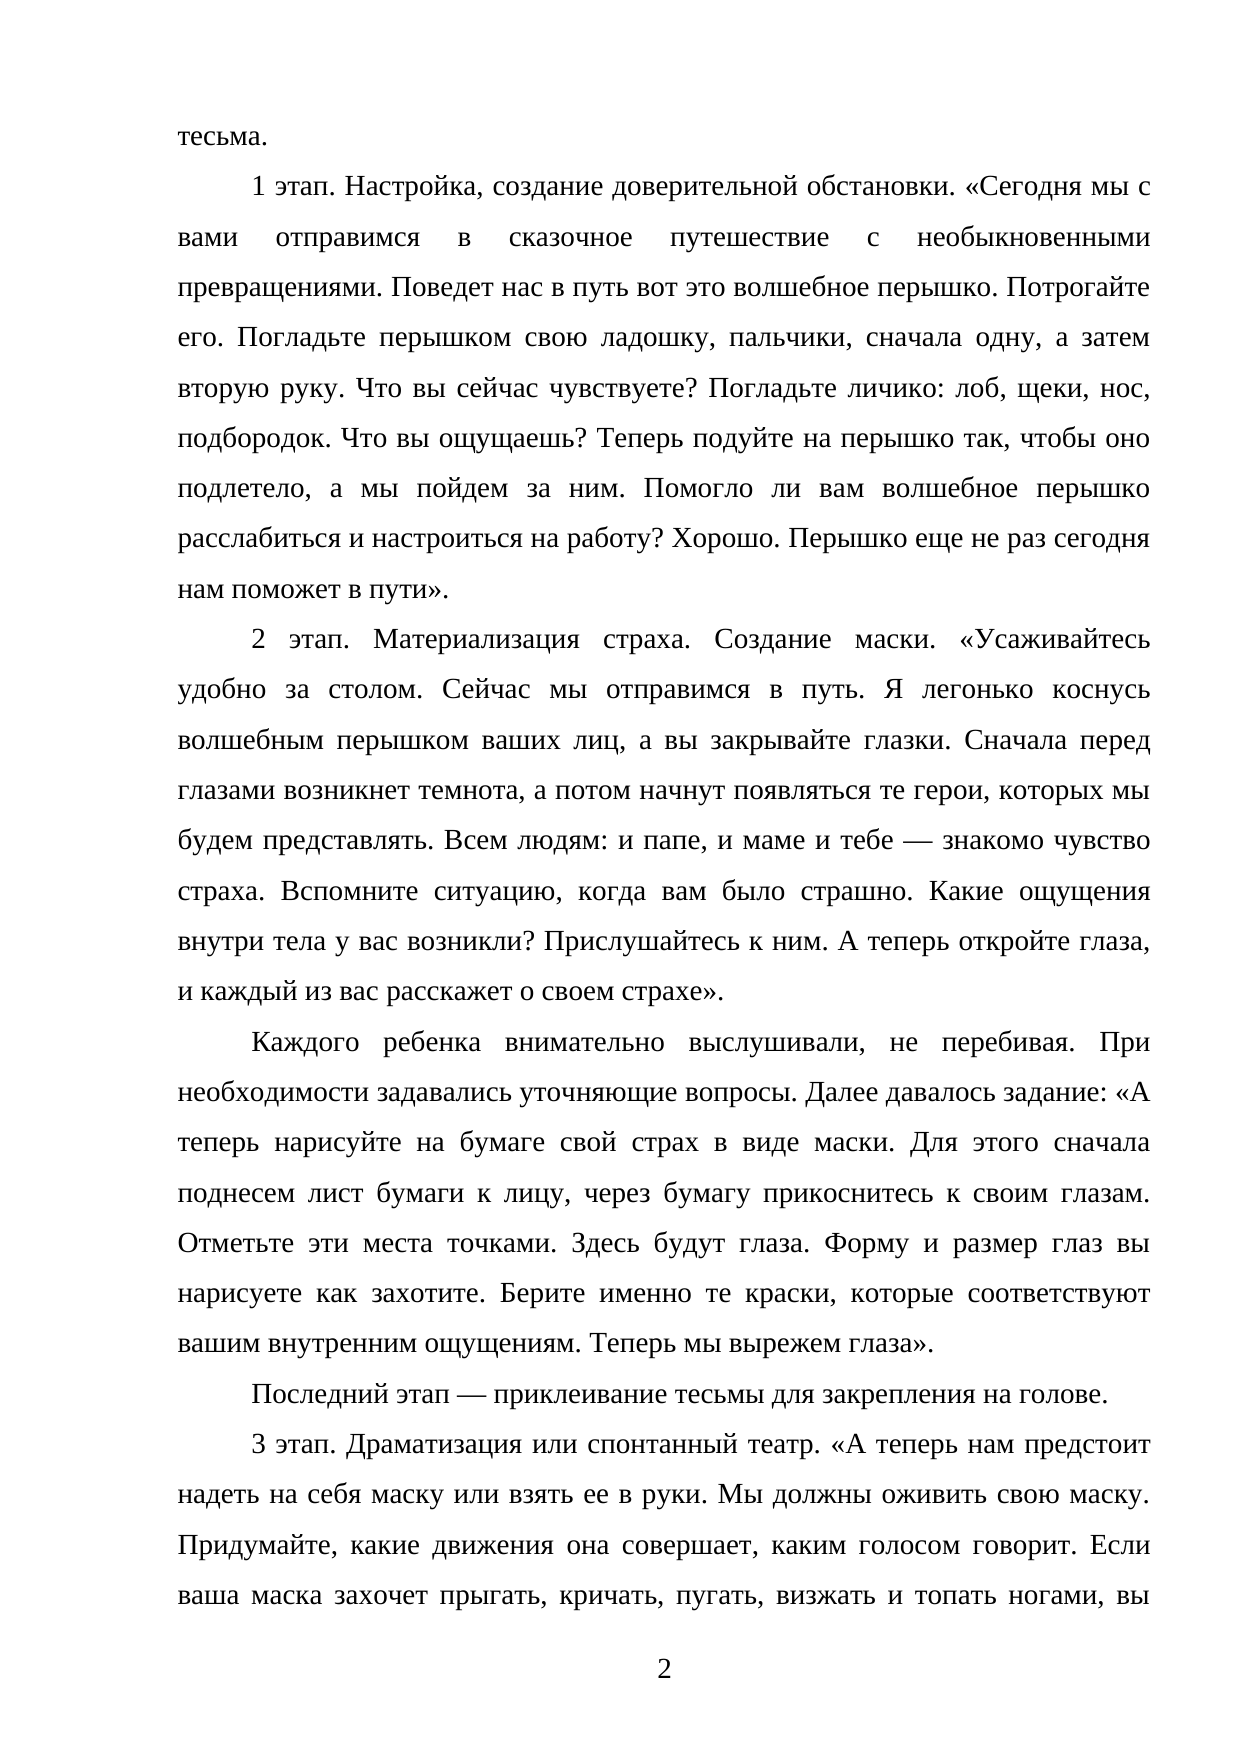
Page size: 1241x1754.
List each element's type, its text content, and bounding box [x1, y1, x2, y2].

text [177, 118, 1152, 152]
text Последний этап — приклеивание тесьмы для закрепления на голове. [177, 1376, 1152, 1409]
text Каждого ребенка внимательно выслушивали, не перебивая. При необходимости задавались уточняющие вопросы. Далее давалось задание: «А теперь нарисуйте на бумаге свой страх в виде маски. Для этого сначала поднесем лист бумаги к лицу, через бумагу прикоснитесь к своим глазам. Отметьте эти места точками. Здесь будут глаза. Форму и размер глаз вы нарисуете как захотите. Берите именно те краски, которые соответствуют вашим внутренним ощущениям. Теперь мы вырежем глаза». [177, 1024, 1152, 1359]
text 2 этап. Материализация страха. Создание маски. «Усаживайтесь удобно за столом. Сейчас мы отправимся в путь. Я легонько коснусь волшебным перышком ваших лиц, а вы закрывайте глазки. Сначала перед глазами возникнет темнота, а потом начнут появляться те герои, которых мы будем представлять. Всем людям: и папе, и маме и тебе — знакомо чувство страха. Вспомните ситуацию, когда вам было страшно. Какие ощущения внутри тела у вас возникли? Прислушайтесь к ним. А теперь откройте глаза, и каждый из вас расскажет о своем страхе». [177, 621, 1152, 1007]
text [177, 1426, 1152, 1611]
text 1 этап. Настройка, создание доверительной обстановки. «Сегодня мы с вами отправимся в сказочное путешествие с необыкновенными превращениями. Поведет нас в путь вот это волшебное перышко. Потрогайте его. Погладьте перышком свою ладошку, пальчики, сначала одну, а затем вторую руку. Что вы сейчас чувствуете? Погладьте личико: лоб, щеки, нос, подбородок. Что вы ощущаешь? Теперь подуйте на перышко так, чтобы оно подлетело, а мы пойдем за ним. Помогло ли вам волшебное перышко расслабиться и настроиться на работу? Хорошо. Перышко еще не раз сегодня нам поможет в пути». [177, 168, 1152, 604]
